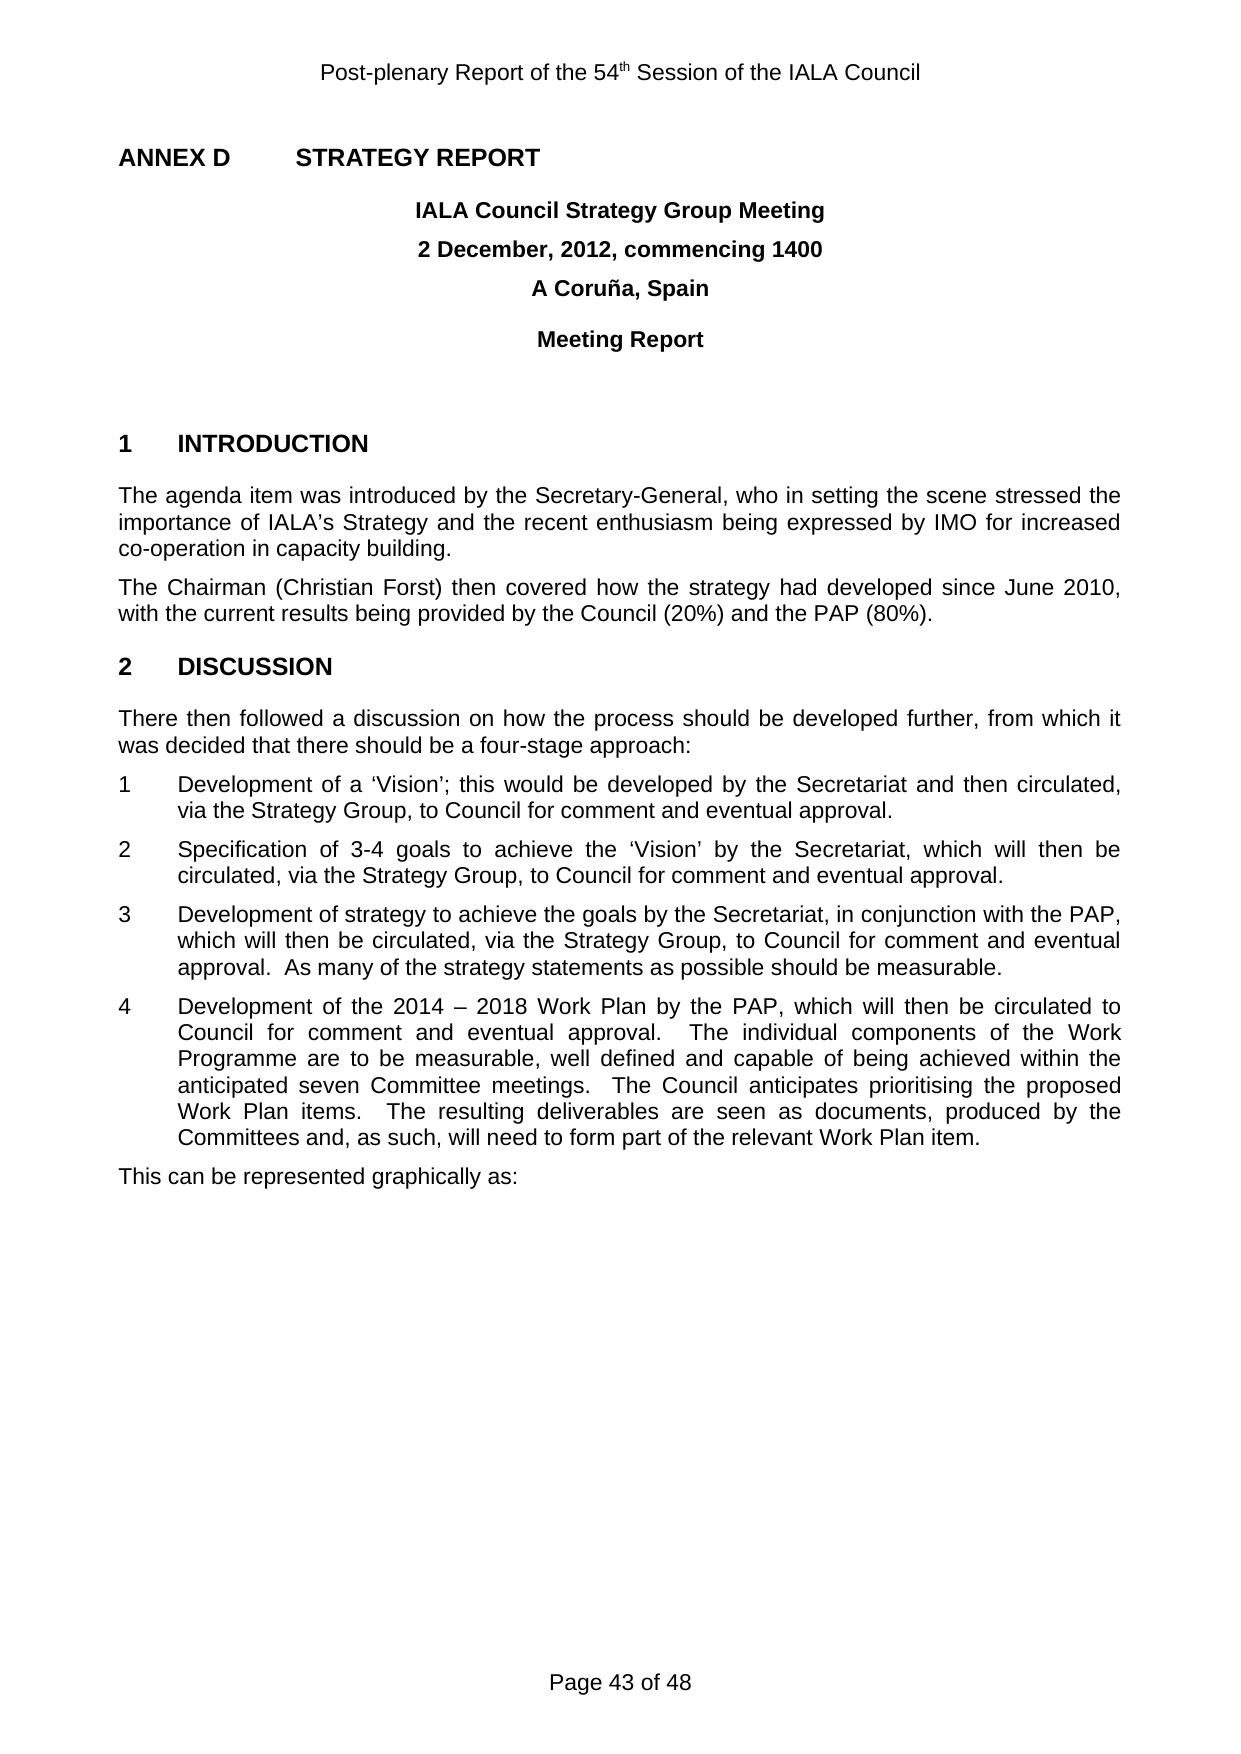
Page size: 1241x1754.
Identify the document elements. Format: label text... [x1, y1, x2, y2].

text The agenda item was introduced by the Secretary-General, who in setting the scene stressed the importance of IALA’s Strategy and the recent enthusiasm being expressed by IMO for increased co-operation in capacity building. [118, 482, 1122, 561]
text Strategy Report [118, 143, 1122, 172]
text Meeting Report [118, 326, 1122, 352]
list Development of the 2014 – 2018 Work Plan by the PAP, which will then be circulated to Council for comment and eventual approval. The individual components of the Work Programme are to be measurable, well defined and capable of being achieved within the anticipated seven Committee meetings. The Council anticipates prioritising the proposed Work Plan items. The resulting deliverables are seen as documents, produced by the Committees and, as such, will need to form part of the relevant Work Plan item. [118, 993, 1122, 1151]
text IALA Council Strategy Group Meeting [118, 197, 1122, 223]
text A Coruña, Spain [118, 274, 1122, 301]
text Introduction [118, 429, 1122, 457]
list Development of strategy to achieve the goals by the Secretariat, in conjunction with the PAP, which will then be circulated, via the Strategy Group, to Council for comment and eventual approval. As many of the strategy statements as possible should be measurable. [118, 901, 1122, 980]
text This can be represented graphically as: [118, 1163, 1122, 1189]
list Specification of 3-4 goals to achieve the ‘Vision’ by the Secretariat, which will then be circulated, via the Strategy Group, to Council for comment and eventual approval. [118, 836, 1122, 888]
text Discussion [118, 652, 1122, 680]
list Development of a ‘Vision’; this would be developed by the Secretariat and then circulated, via the Strategy Group, to Council for comment and eventual approval. [118, 771, 1122, 823]
text The Chairman (Christian Forst) then covered how the strategy had developed since June 2010, with the current results being provided by the Council (20%) and the PAP (80%). [118, 574, 1122, 627]
text 2 December, 2012, commencing 1400 [118, 236, 1122, 262]
text There then followed a discussion on how the process should be developed further, from which it was decided that there should be a four-stage approach: [118, 705, 1122, 758]
